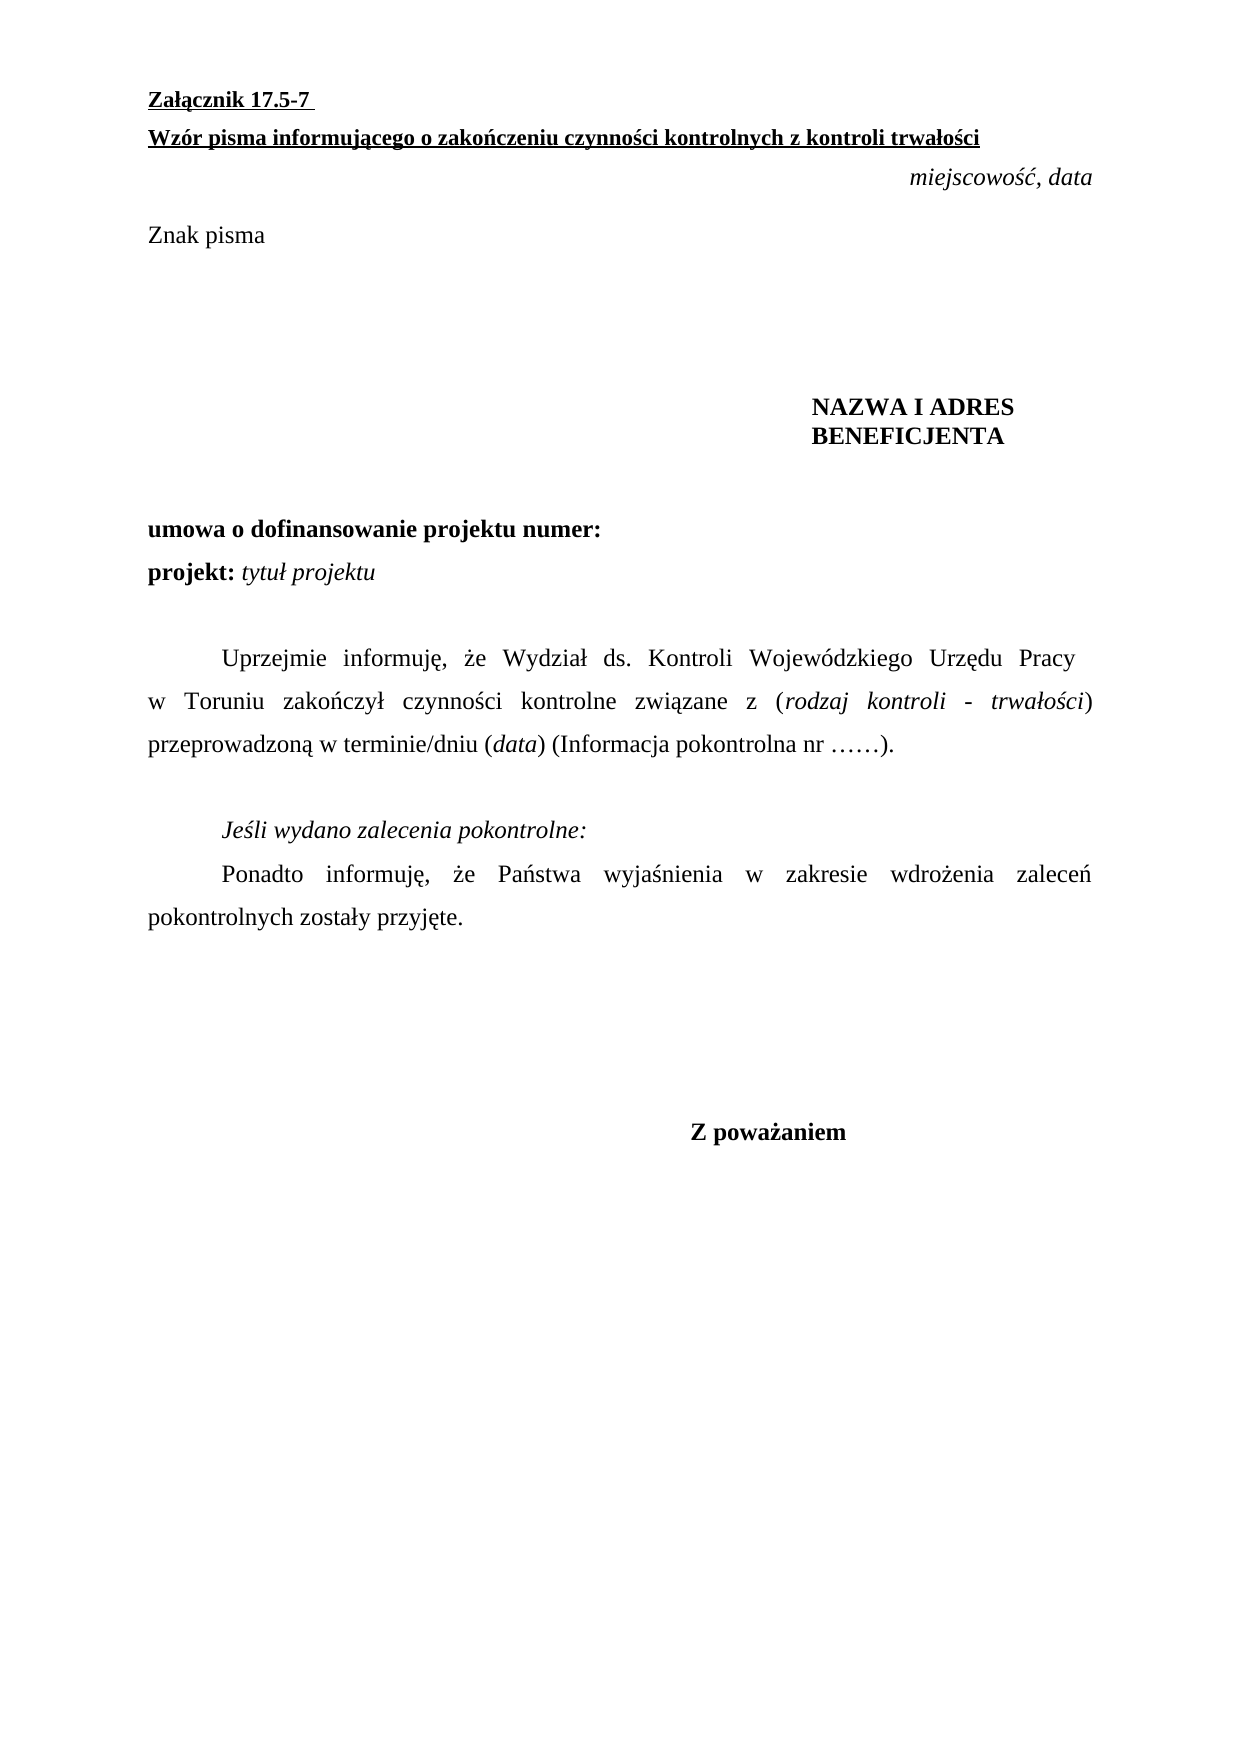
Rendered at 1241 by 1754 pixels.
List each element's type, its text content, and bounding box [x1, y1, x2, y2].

text NAZWA I ADRES BENEFICJENTA [811, 392, 1093, 450]
text Znak pisma [148, 220, 1093, 249]
text Załącznik 17.5-7 [148, 87, 1093, 112]
text Wzór pisma informującego o zakończeniu czynności kontrolnych z kontroli trwałości [148, 125, 1093, 150]
text miejscowość, data [148, 162, 1093, 191]
text projekt: tytuł projektu [148, 557, 1093, 586]
text Jeśli wydano zalecenia pokontrolne: [148, 816, 1093, 844]
text Ponadto informuję, że Państwa wyjaśnienia w zakresie wdrożenia zaleceń pokontrolnych zostały przyjęte. [148, 859, 1093, 931]
text umowa o dofinansowanie projektu numer: [148, 514, 1093, 542]
text Uprzejmie informuję, że Wydział ds. Kontroli Wojewódzkiego Urzędu Pracy w Toruniu zakończył czynności kontrolne związane z (rodzaj kontroli - trwałości) przeprowadzoną w terminie/dniu (data) (Informacja pokontrolna nr ……). [148, 643, 1093, 758]
text Z poważaniem [221, 1117, 1093, 1146]
